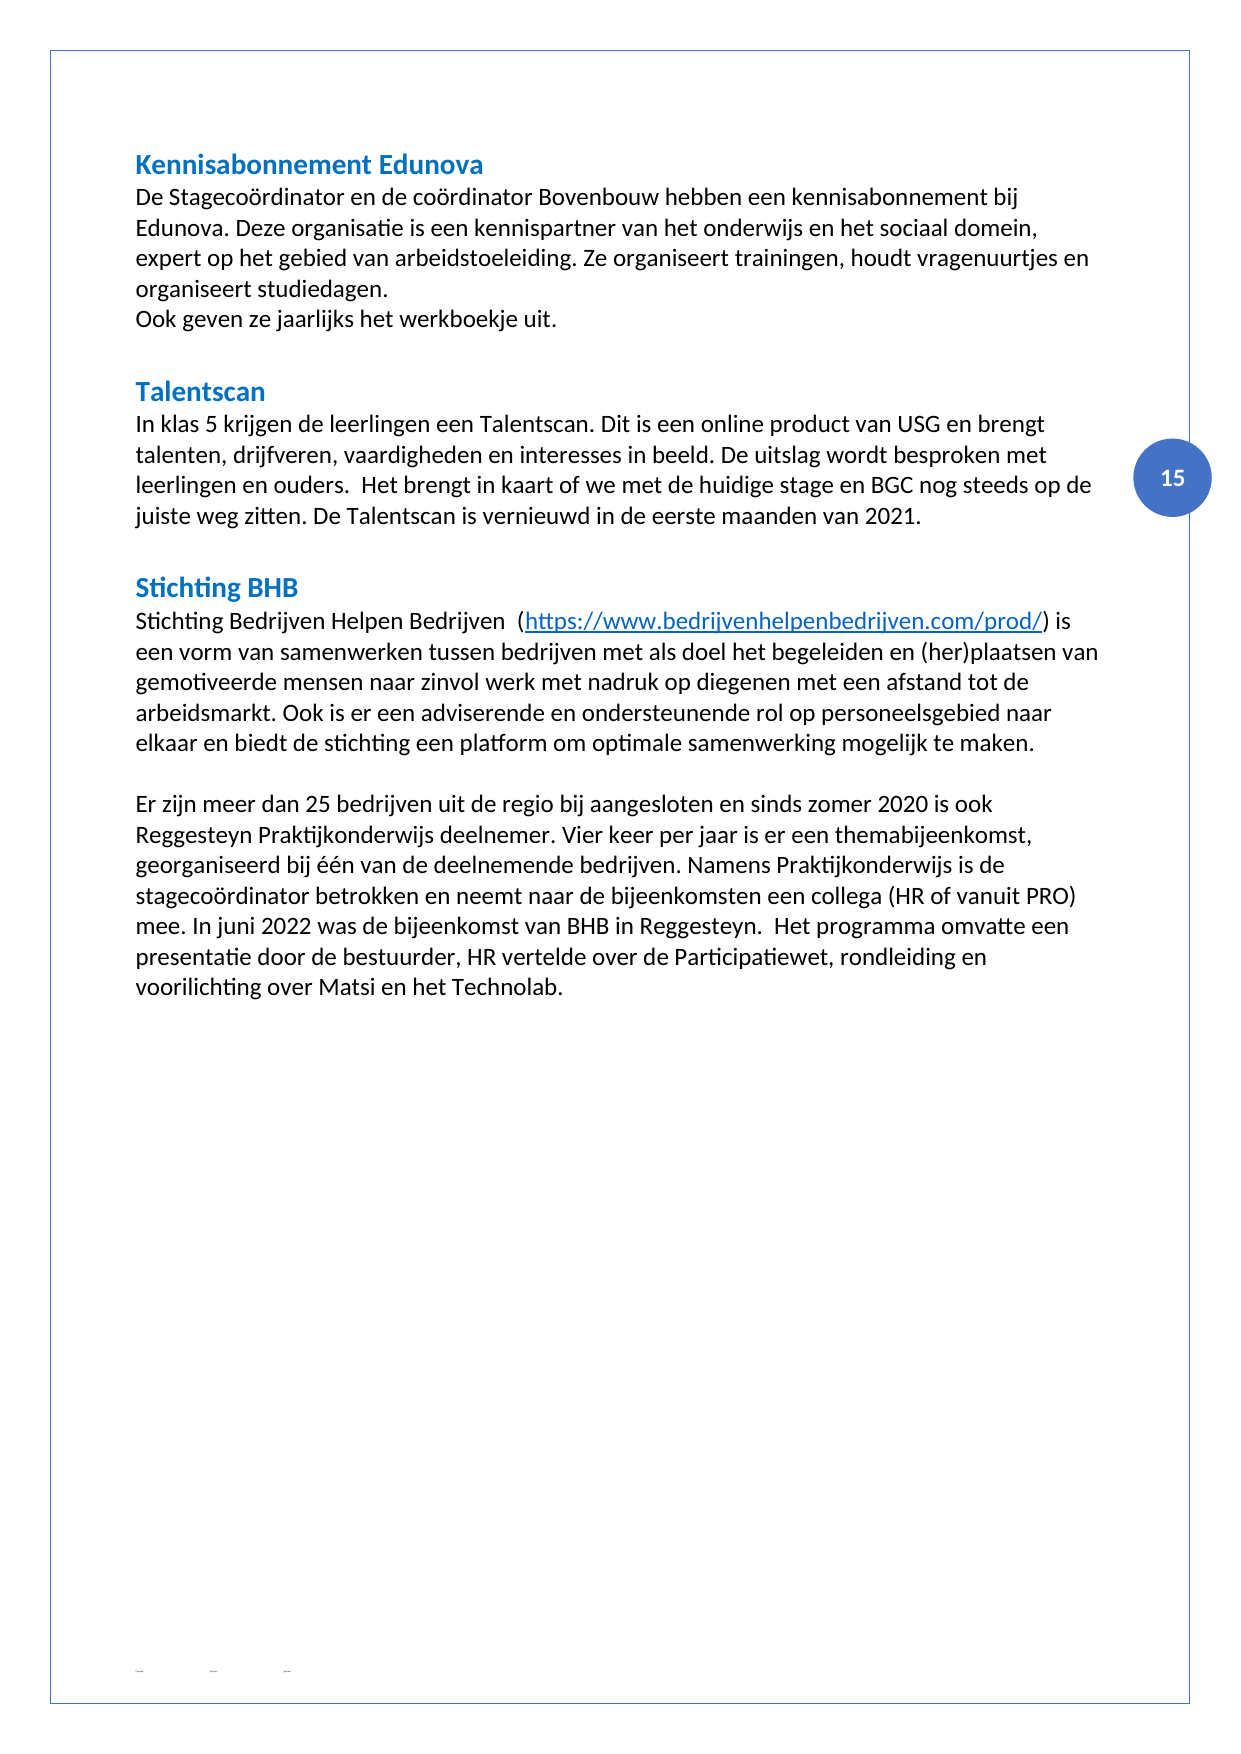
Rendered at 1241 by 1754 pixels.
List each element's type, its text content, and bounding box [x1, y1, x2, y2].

subtitle Talentscan [135, 373, 1105, 408]
text Stichting Bedrijven Helpen Bedrijven (https://www.bedrijvenhelpenbedrijven.com/prod/) is een vorm van samenwerken tussen bedrijven met als doel het begeleiden en (her)plaatsen van gemotiveerde mensen naar zinvol werk met nadruk op diegenen met een afstand tot de arbeidsmarkt. Ook is er een adviserende en ondersteunende rol op personeelsgebied naar elkaar en biedt de stichting een platform om optimale samenwerking mogelijk te maken. [135, 605, 1105, 758]
text Ook geven ze jaarlijks het werkboekje uit. [135, 303, 1105, 334]
text In klas 5 krijgen de leerlingen een Talentscan. Dit is een online product van USG en brengt talenten, drijfveren, vaardigheden en interesses in beeld. De uitslag wordt besproken met leerlingen en ouders. Het brengt in kaart of we met de huidige stage en BGC nog steeds op de juiste weg zitten. De Talentscan is vernieuwd in de eerste maanden van 2021. [135, 408, 1105, 531]
text Er zijn meer dan 25 bedrijven uit de regio bij aangesloten en sinds zomer 2020 is ook Reggesteyn Praktijkonderwijs deelnemer. Vier keer per jaar is er een themabijeenkomst, georganiseerd bij één van de deelnemende bedrijven. Namens Praktijkonderwijs is de stagecoördinator betrokken en neemt naar de bijeenkomsten een collega (HR of vanuit PRO) mee. In juni 2022 was de bijeenkomst van BHB in Reggesteyn. Het programma omvatte een presentatie door de bestuurder, HR vertelde over de Participatiewet, rondleiding en voorilichting over Matsi en het Technolab. [135, 788, 1105, 1002]
subtitle Stichting BHB [135, 569, 1105, 605]
subtitle Kennisabonnement Edunova [135, 146, 1105, 181]
text De Stagecoördinator en de coördinator Bovenbouw hebben een kennisabonnement bij Edunova. Deze organisatie is een kennispartner van het onderwijs en het sociaal domein, expert op het gebied van arbeidstoeleiding. Ze organiseert trainingen, houdt vragenuurtjes en organiseert studiedagen. [135, 181, 1105, 303]
